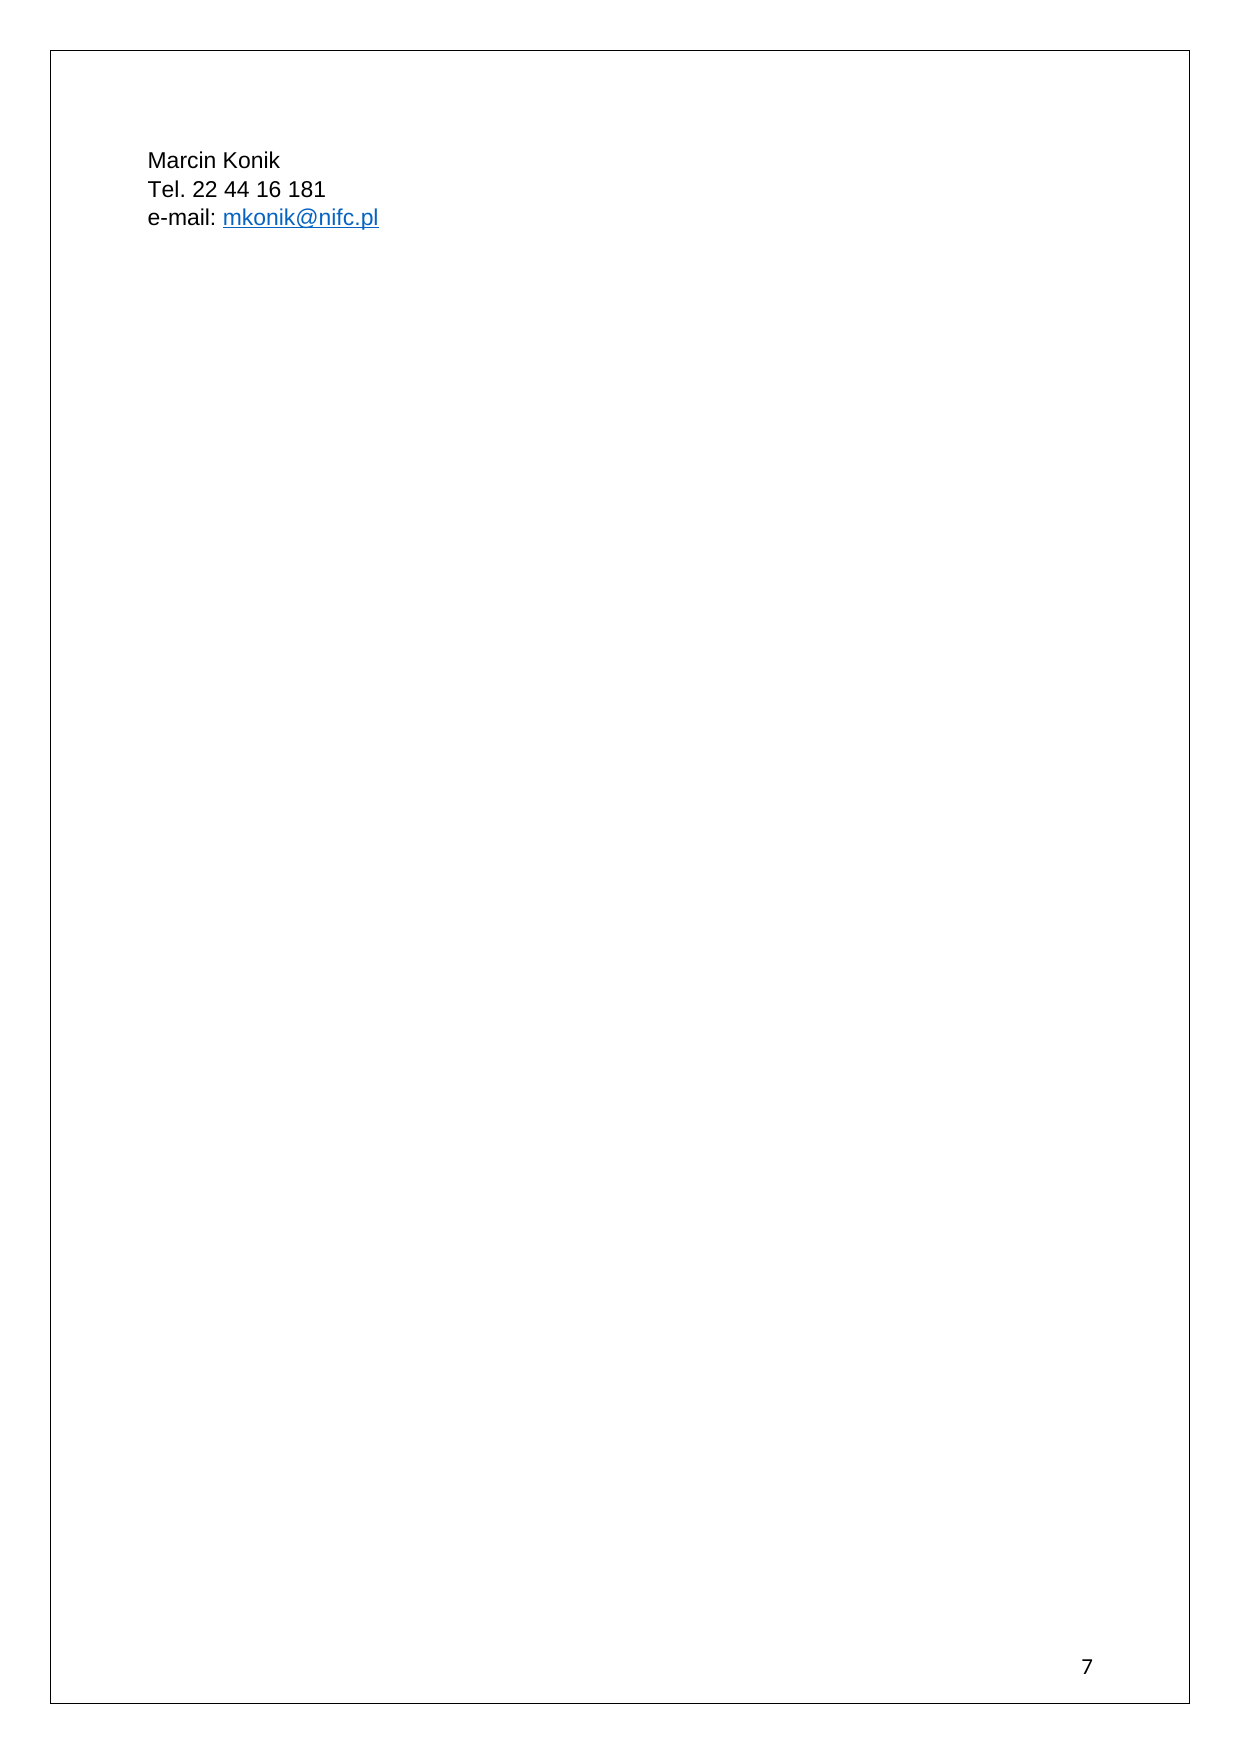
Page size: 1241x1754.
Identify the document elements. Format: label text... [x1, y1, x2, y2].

text Marcin Konik [147, 147, 1093, 174]
text Tel. 22 44 16 181 [147, 176, 1093, 202]
text e-mail: mkonik@nifc.pl [147, 204, 1093, 231]
